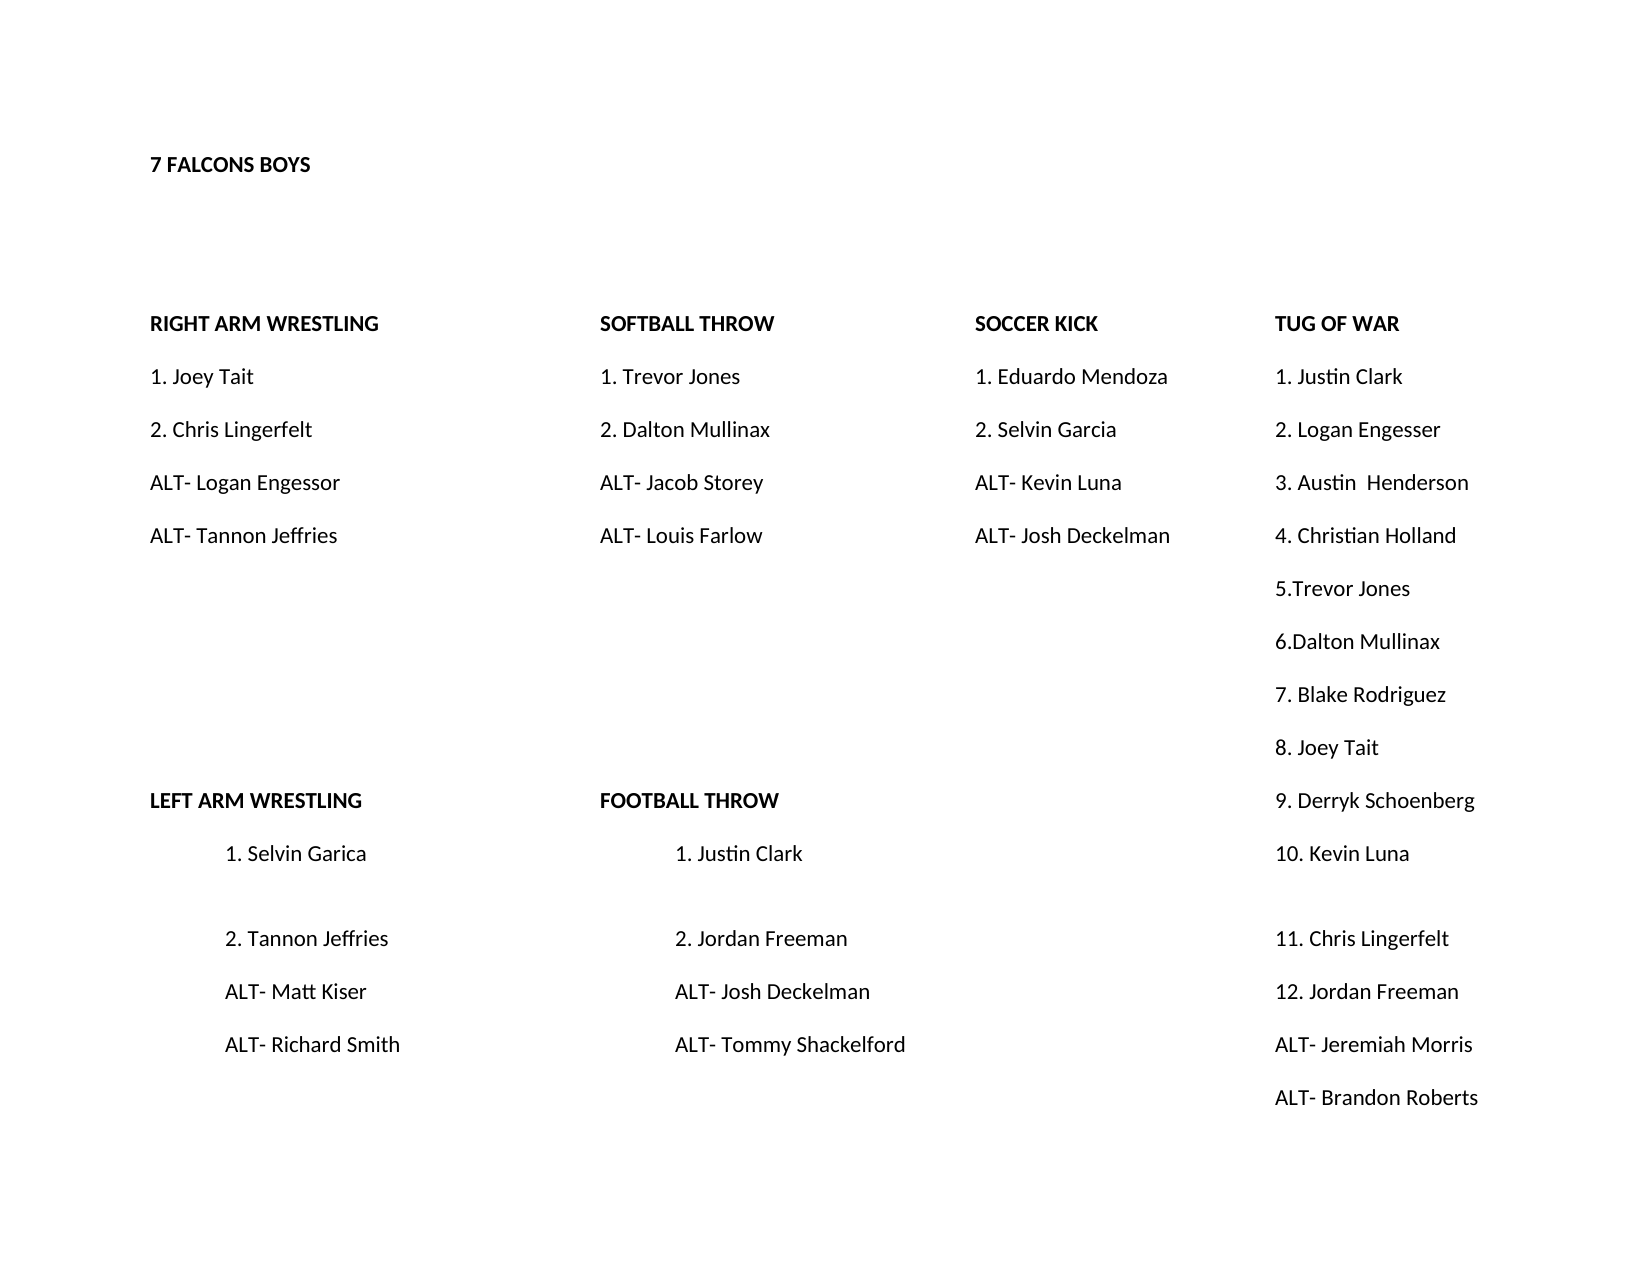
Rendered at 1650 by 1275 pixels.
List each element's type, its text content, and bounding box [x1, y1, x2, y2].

text 8. Joey Tait [150, 733, 1500, 761]
text LEFT ARM WRESTLING FOOTBALL THROW 9. Derryk Schoenberg [150, 786, 1500, 814]
text 7. Blake Rodriguez [150, 680, 1500, 708]
text ALT- Tannon Jeffries ALT- Louis Farlow ALT- Josh Deckelman 4. Christian Holland [150, 521, 1500, 549]
text RIGHT ARM WRESTLING SOFTBALL THROW SOCCER KICK TUG OF WAR [150, 309, 1500, 337]
text 7 FALCONS BOYS [150, 150, 1500, 178]
text 5.Trevor Jones [150, 574, 1500, 602]
text ALT- Richard Smith ALT- Tommy Shackelford ALT- Jeremiah Morris [150, 1031, 1500, 1058]
text ALT- Matt Kiser ALT- Josh Deckelman 12. Jordan Freeman [150, 977, 1500, 1006]
text 2. Chris Lingerfelt 2. Dalton Mullinax 2. Selvin Garcia 2. Logan Engesser [150, 415, 1500, 443]
text 2. Tannon Jeffries 2. Jordan Freeman 11. Chris Lingerfelt [150, 924, 1500, 952]
text 1. Selvin Garica 1. Justin Clark 10. Kevin Luna [150, 839, 1500, 899]
text ALT- Logan Engessor ALT- Jacob Storey ALT- Kevin Luna 3. Austin Henderson [150, 468, 1500, 496]
text 6.Dalton Mullinax [150, 627, 1500, 655]
text ALT- Brandon Roberts [150, 1083, 1500, 1112]
text 1. Joey Tait 1. Trevor Jones 1. Eduardo Mendoza 1. Justin Clark [150, 362, 1500, 390]
